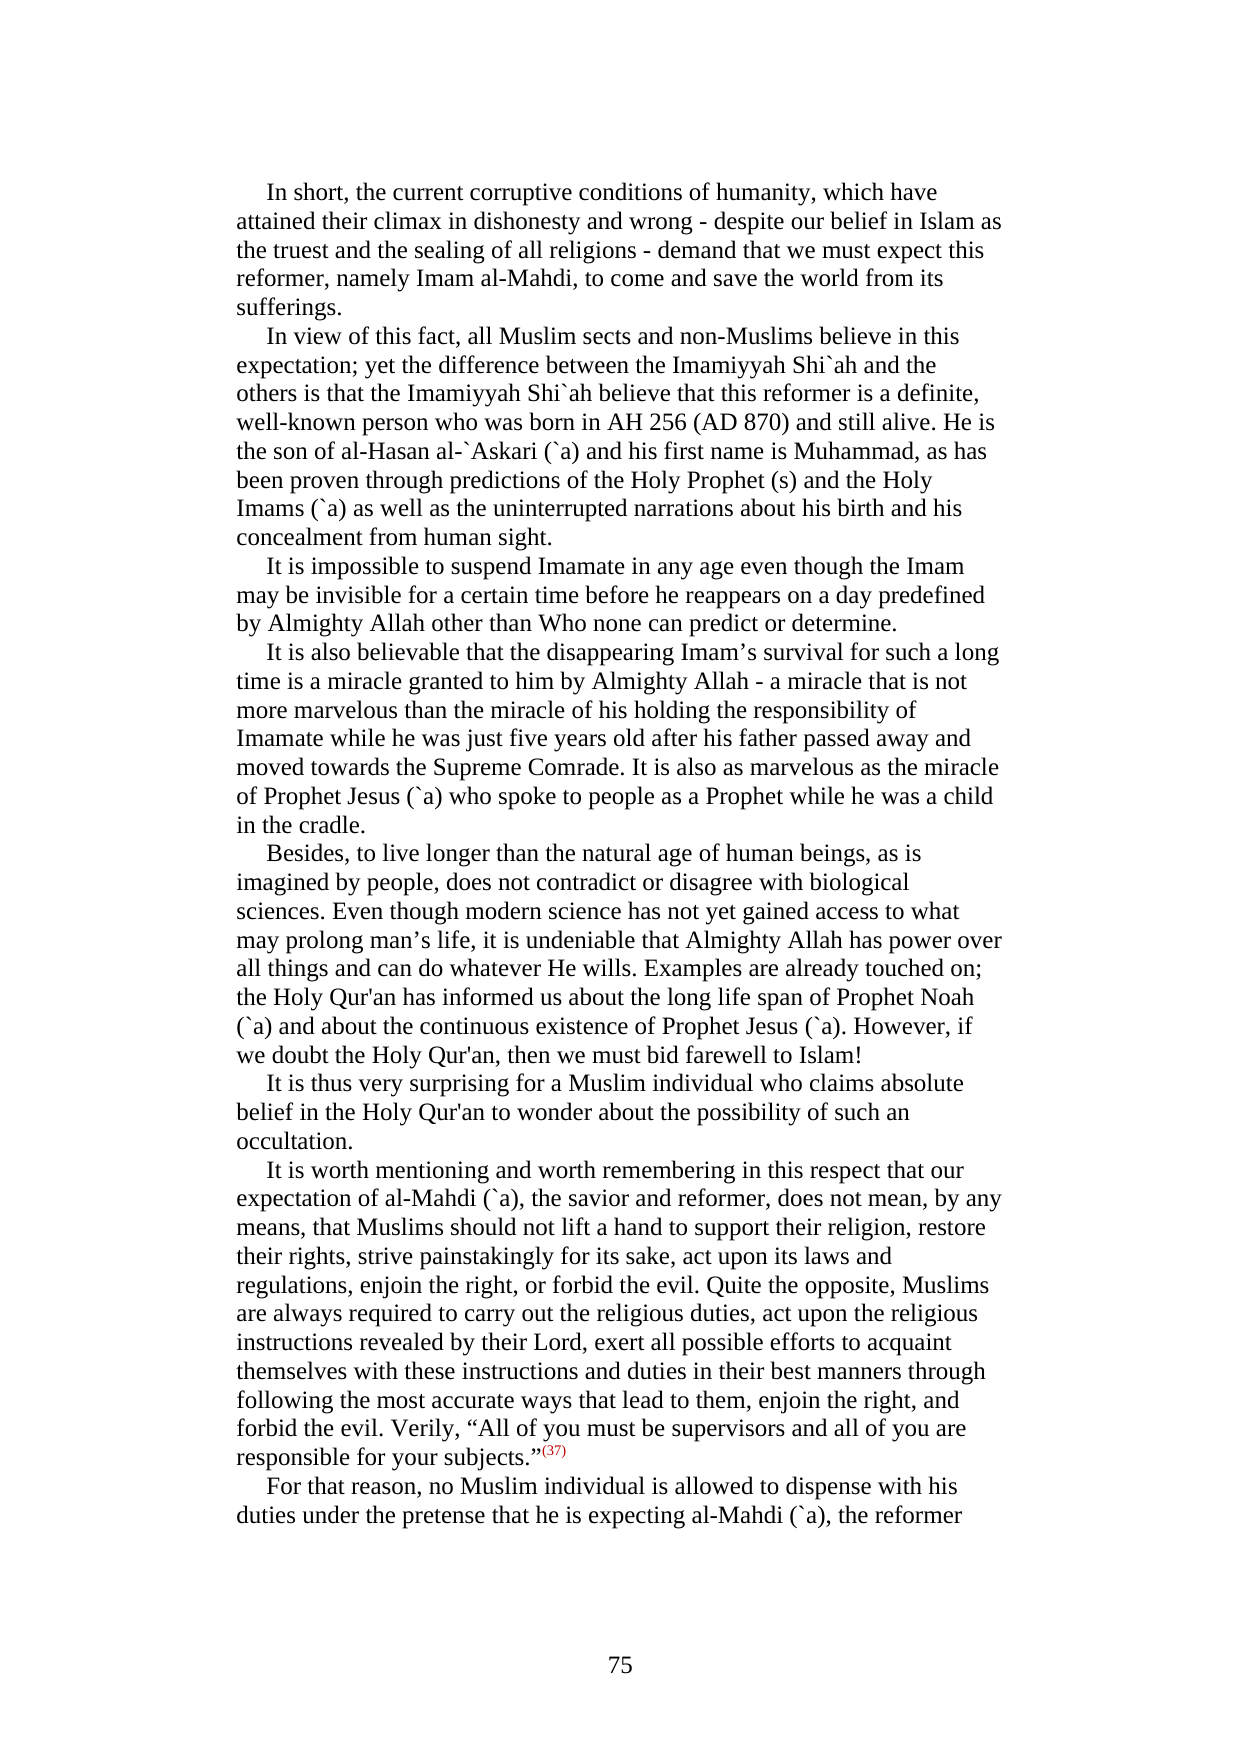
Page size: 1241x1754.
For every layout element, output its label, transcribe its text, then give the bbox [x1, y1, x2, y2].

text In view of this fact, all Muslim sects and non-Muslims believe in this expectation; yet the difference between the Imamiyyah Shi`ah and the others is that the Imamiyyah Shi`ah believe that this reformer is a definite, well-known person who was born in AH 256 (AD 870) and still alive. He is the son of al-Hasan al-`Askari (`a) and his first name is Muhammad, as has been proven through predictions of the Holy Prophet (s) and the Holy Imams (`a) as well as the uninterrupted narrations about his birth and his concealment from human sight. [236, 321, 1004, 551]
text It is also believable that the disappearing Imam’s survival for such a long time is a miracle granted to him by Almighty Allah - a miracle that is not more marvelous than the miracle of his holding the responsibility of Imamate while he was just five years old after his father passed away and moved towards the Supreme Comrade. It is also as marvelous as the miracle of Prophet Jesus (`a) who spoke to people as a Prophet while he was a child in the cradle. [236, 637, 1004, 838]
text It is thus very surprising for a Muslim individual who claims absolute belief in the Holy Qur'an to wonder about the possibility of such an occultation. [236, 1068, 1004, 1155]
text It is worth mentioning and worth remembering in this respect that our expectation of al-Mahdi (`a), the savior and reformer, does not mean, by any means, that Muslims should not lift a hand to support their religion, restore their rights, strive painstakingly for its sake, act upon its laws and regulations, enjoin the right, or forbid the evil. Quite the opposite, Muslims are always required to carry out the religious duties, act upon the religious instructions revealed by their Lord, exert all possible efforts to acquaint themselves with these instructions and duties in their best manners through following the most accurate ways that lead to them, enjoin the right, and forbid the evil. Verily, “All of you must be supervisors and all of you are responsible for your subjects.”(37) [236, 1155, 1004, 1471]
text Besides, to live longer than the natural age of human beings, as is imagined by people, does not contradict or disagree with biological sciences. Even though modern science has not yet gained access to what may prolong man’s life, it is undeniable that Almighty Allah has power over all things and can do whatever He wills. Examples are already touched on; the Holy Qur'an has informed us about the long life span of Prophet Noah (`a) and about the continuous existence of Prophet Jesus (`a). However, if we doubt the Holy Qur'an, then we must bid farewell to Islam! [236, 838, 1004, 1068]
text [236, 1471, 1004, 1528]
text In short, the current corruptive conditions of humanity, which have attained their climax in dishonesty and wrong - despite our belief in Islam as the truest and the sealing of all religions - demand that we must expect this reformer, namely Imam al-Mahdi, to come and save the world from its sufferings. [236, 177, 1004, 321]
text It is impossible to suspend Imamate in any age even though the Imam may be invisible for a certain time before he reappears on a day predefined by Almighty Allah other than Who none can predict or determine. [236, 551, 1004, 637]
